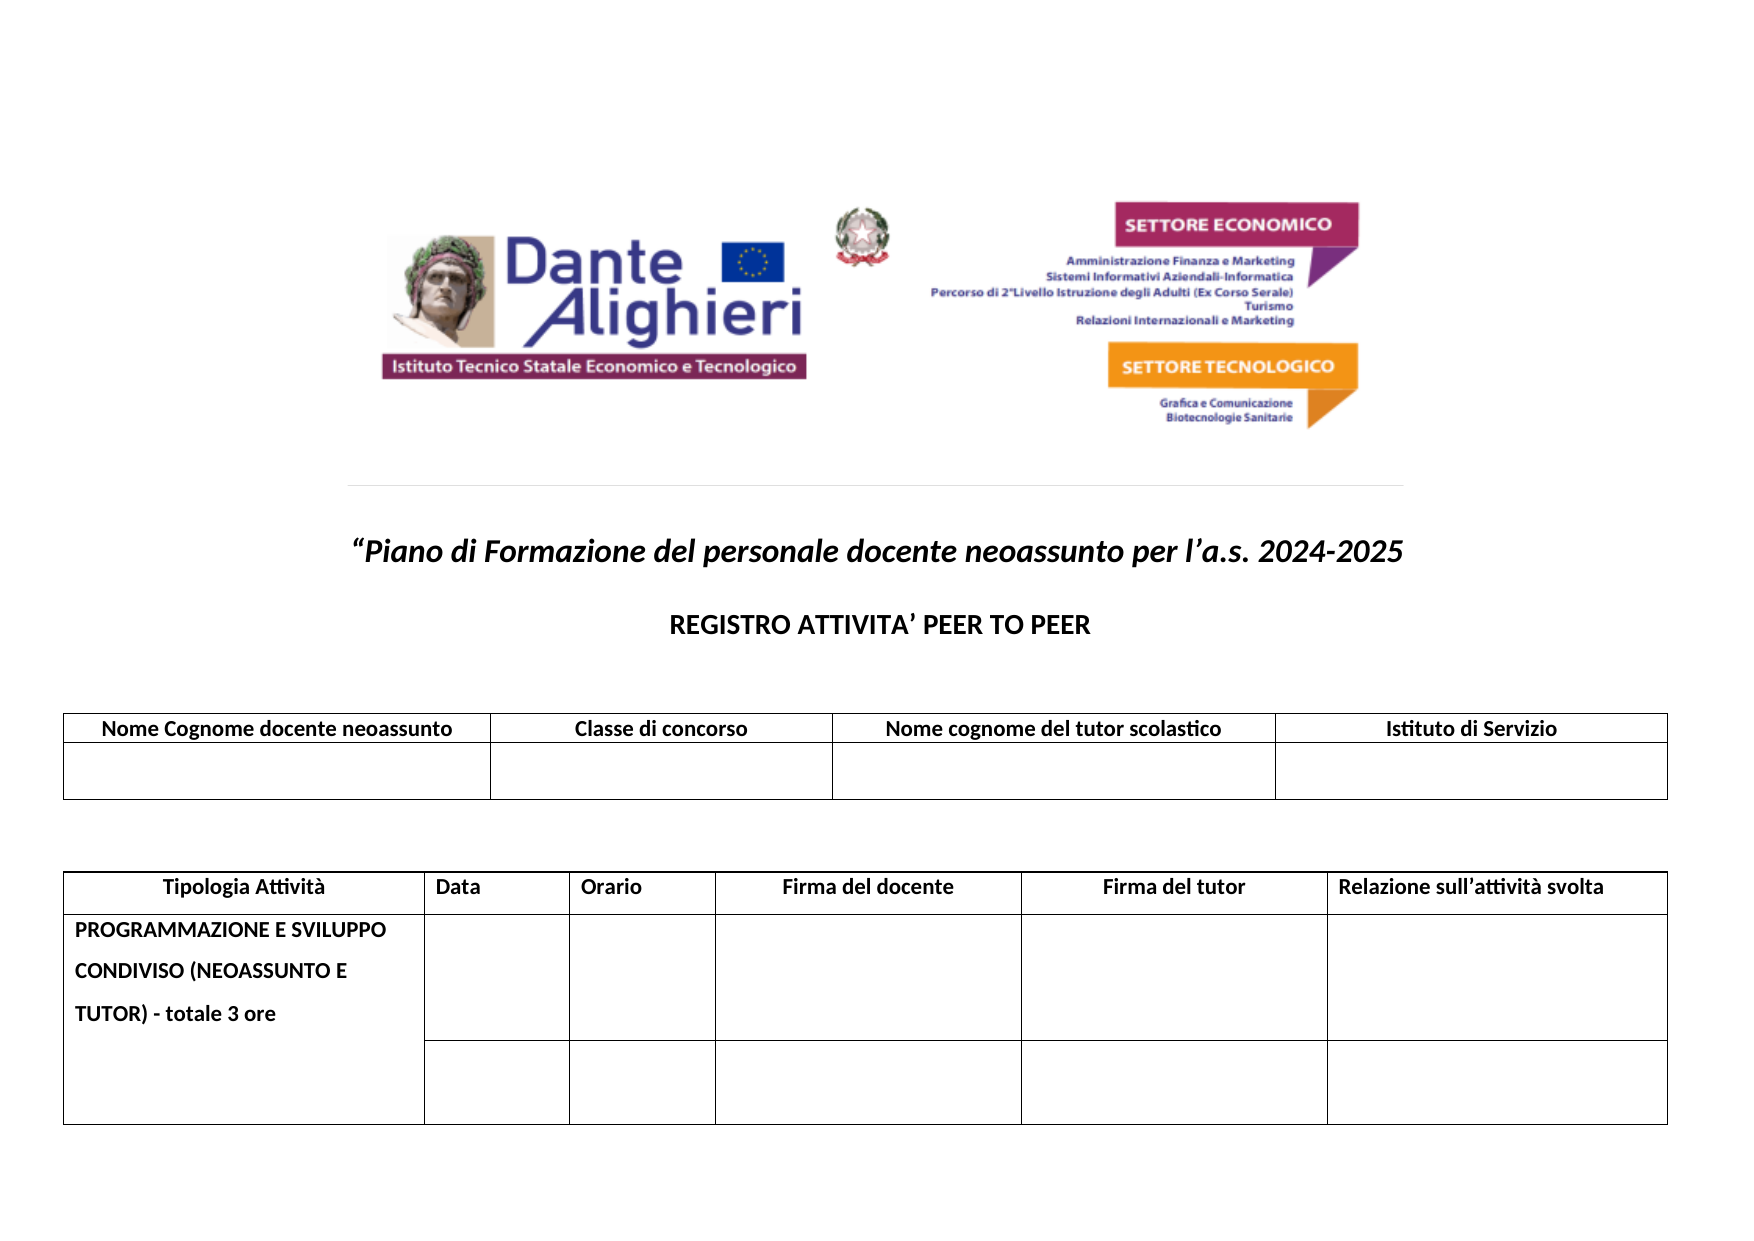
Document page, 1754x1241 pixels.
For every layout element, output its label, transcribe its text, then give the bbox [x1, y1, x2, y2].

table_cell [716, 1041, 1021, 1124]
table_cell [64, 743, 490, 799]
table_cell [1022, 1041, 1327, 1124]
table_cell [491, 743, 832, 799]
table_header Classe di concorso [491, 714, 832, 742]
table_header Firma del docente [716, 873, 1021, 914]
table_cell PROGRAMMAZIONE E SVILUPPO CONDIVISO (NEOASSUNTO E TUTOR) - totale 3 ore [64, 915, 424, 1124]
table_cell [570, 1041, 715, 1124]
table_cell [1276, 743, 1667, 799]
table_header Nome Cognome docente neoassunto [64, 714, 490, 742]
table_cell [570, 915, 715, 1040]
table_cell [1328, 1041, 1667, 1124]
table_cell [425, 915, 569, 1040]
table_cell [1022, 915, 1327, 1040]
table_header Data [425, 873, 569, 914]
table_header Orario [570, 873, 715, 914]
table_header Nome cognome del tutor scolastico [833, 714, 1275, 742]
table_cell [1328, 915, 1667, 1040]
table_cell [833, 743, 1275, 799]
text REGISTRO ATTIVITA’ PEER TO PEER [75, 606, 1679, 642]
text “Piano di Formazione del personale docente neoassunto per l’a.s. 2024-2025 [75, 530, 1679, 571]
table_header Istituto di Servizio [1276, 714, 1667, 742]
table_cell [716, 915, 1021, 1040]
table_cell [425, 1041, 569, 1124]
table_header Firma del tutor [1022, 873, 1327, 914]
picture [347, 143, 1407, 489]
table_header Relazione sull’attività svolta [1328, 873, 1667, 914]
table_header Tipologia Attività [64, 873, 424, 914]
